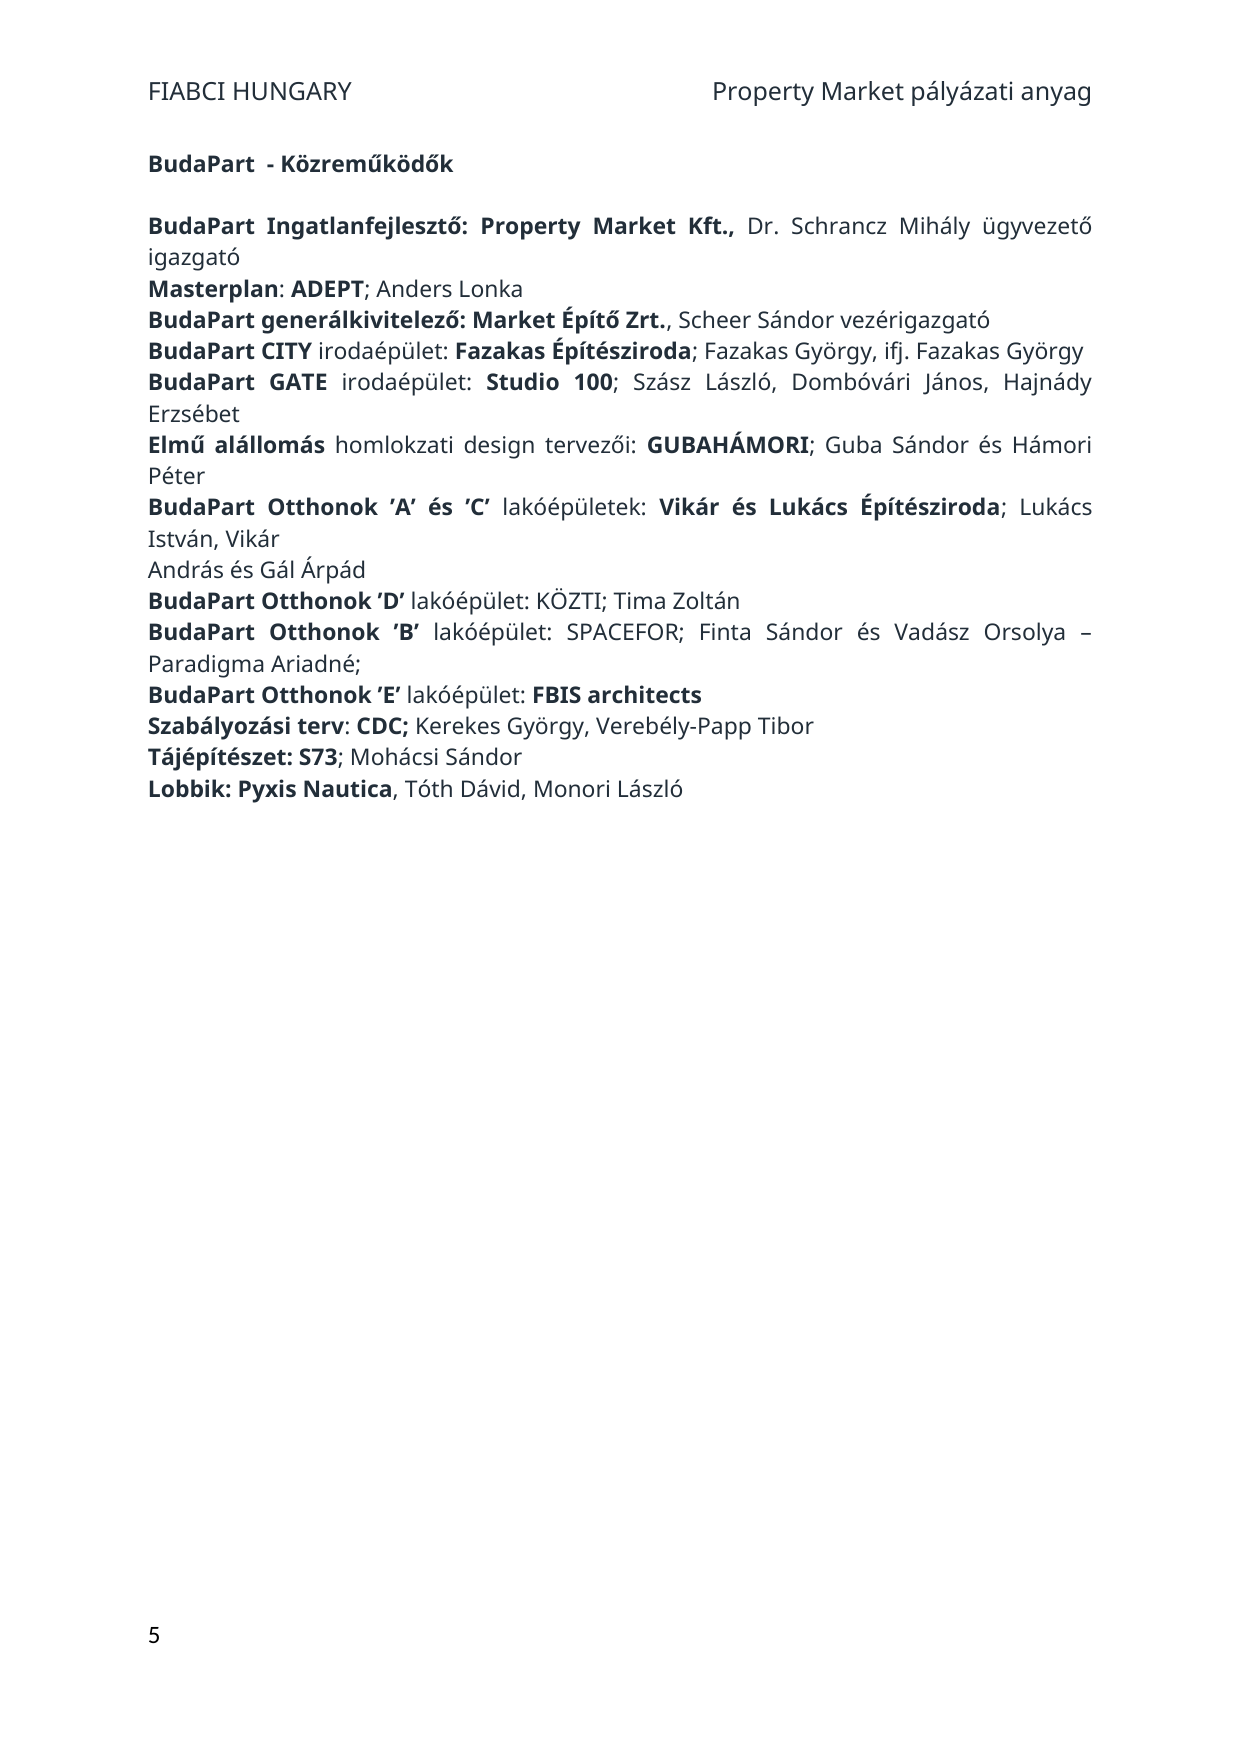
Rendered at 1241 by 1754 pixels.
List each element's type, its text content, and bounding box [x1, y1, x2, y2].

text BudaPart Otthonok ’D’ lakóépület: KÖZTI; Tima Zoltán [148, 585, 1093, 616]
text András és Gál Árpád [148, 554, 1093, 585]
text BudaPart - Közreműködők [148, 148, 1093, 179]
text BudaPart Otthonok ’E’ lakóépület: FBIS architects [148, 679, 1093, 710]
text Masterplan: ADEPT; Anders Lonka [148, 273, 1093, 304]
text BudaPart Ingatlanfejlesztő: Property Market Kft., Dr. Schrancz Mihály ügyvezető igazgató [148, 210, 1093, 273]
text Szabályozási terv: CDC; Kerekes György, Verebély-Papp Tibor [148, 710, 1093, 741]
text BudaPart Otthonok ’B’ lakóépület: SPACEFOR; Finta Sándor és Vadász Orsolya – Paradigma Ariadné; [148, 616, 1093, 679]
text Tájépítészet: S73; Mohácsi Sándor [148, 741, 1093, 773]
text Elmű alállomás homlokzati design tervezői: GUBAHÁMORI; Guba Sándor és Hámori Péter [148, 429, 1093, 491]
text BudaPart CITY irodaépület: Fazakas Építésziroda; Fazakas György, ifj. Fazakas György [148, 335, 1093, 366]
text Lobbik: Pyxis Nautica, Tóth Dávid, Monori László [148, 773, 1093, 804]
text BudaPart Otthonok ’A’ és ’C’ lakóépületek: Vikár és Lukács Építésziroda; Lukács István, Vikár [148, 491, 1093, 554]
text BudaPart GATE irodaépület: Studio 100; Szász László, Dombóvári János, Hajnády Erzsébet [148, 366, 1093, 429]
text BudaPart generálkivitelező: Market Építő Zrt., Scheer Sándor vezérigazgató [148, 304, 1093, 335]
